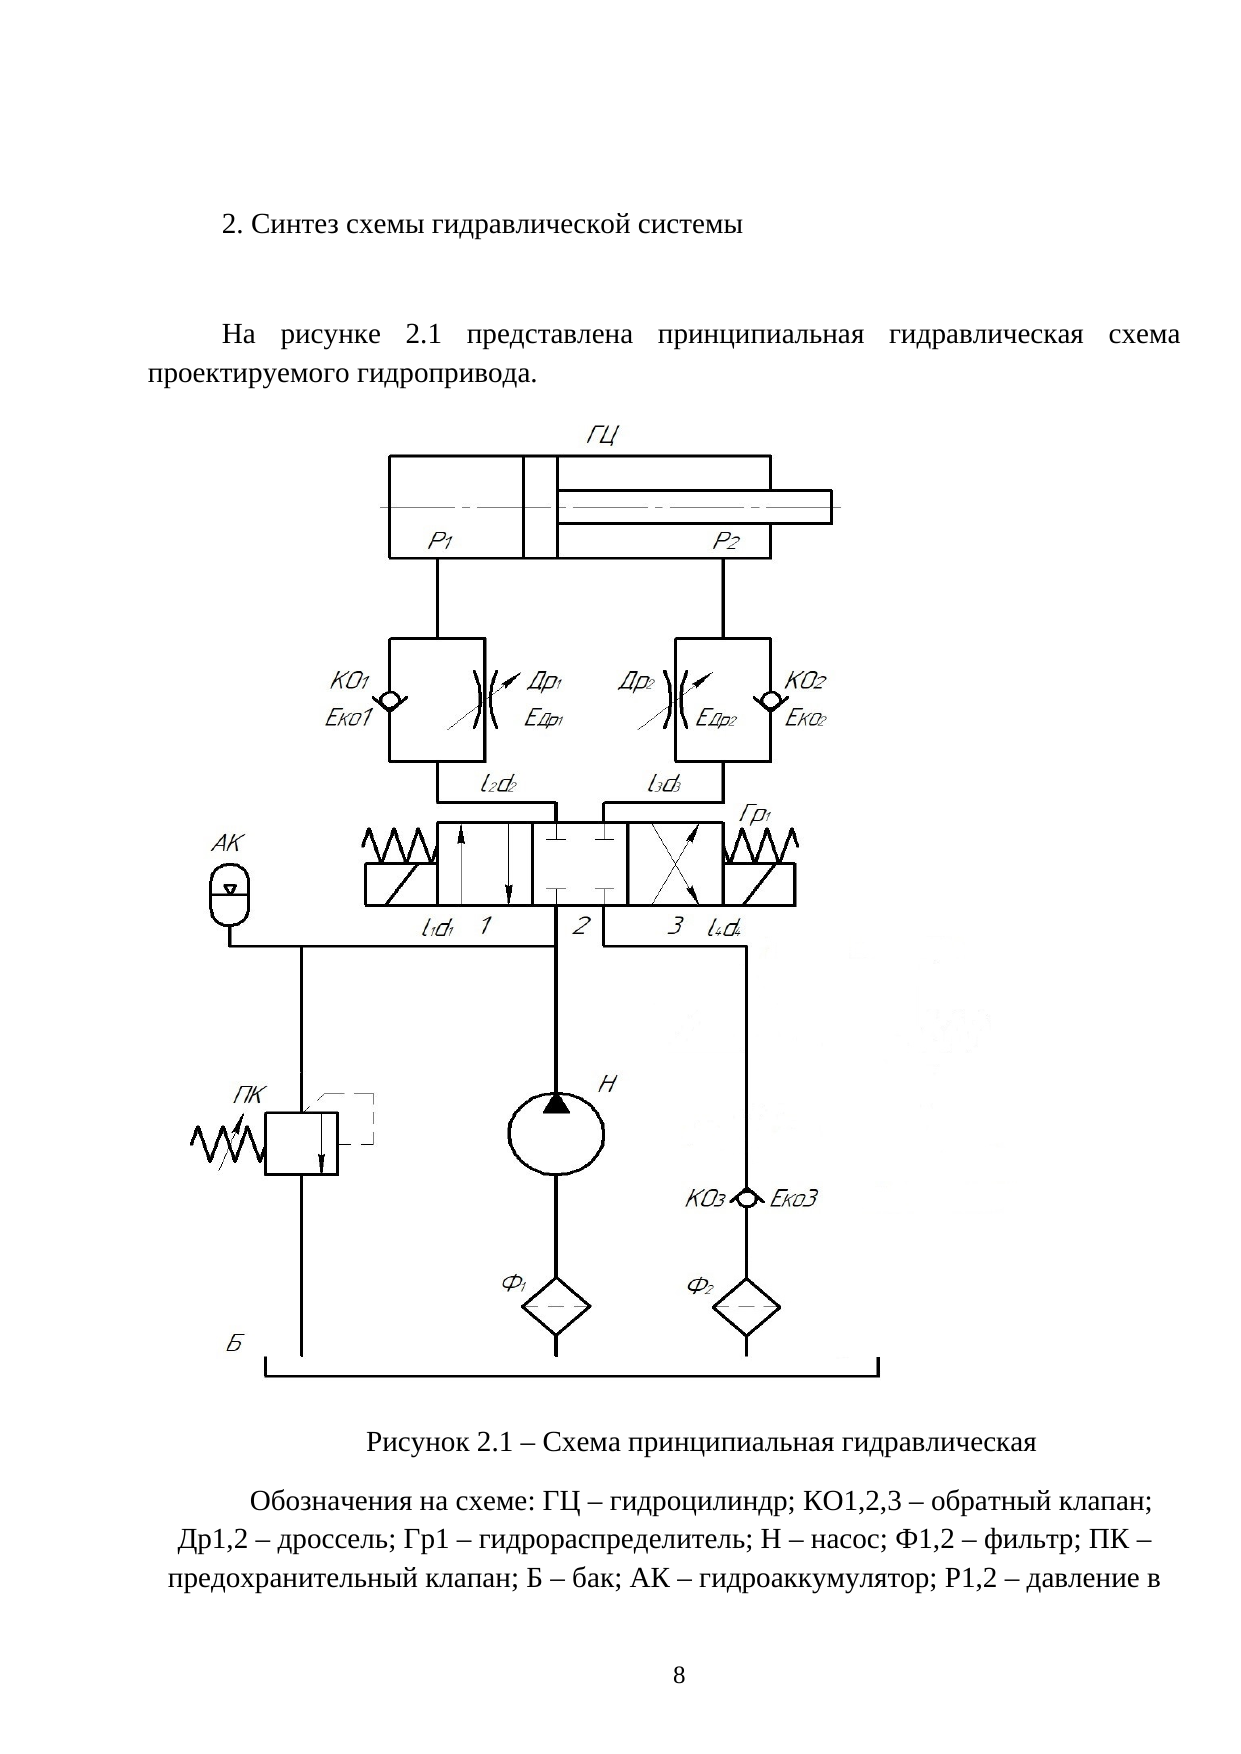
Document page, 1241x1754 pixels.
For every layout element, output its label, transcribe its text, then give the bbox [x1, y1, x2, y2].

picture [177, 414, 1023, 1391]
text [148, 1483, 1181, 1594]
text На рисунке 2.1 представлена принципиальная гидравлическая схема проектируемого гидропривода. [148, 316, 1181, 388]
text Рисунок 2.1 – Схема принципиальная гидравлическая [148, 1424, 1181, 1457]
subtitle 2. Синтез схемы гидравлической системы [148, 207, 1181, 240]
